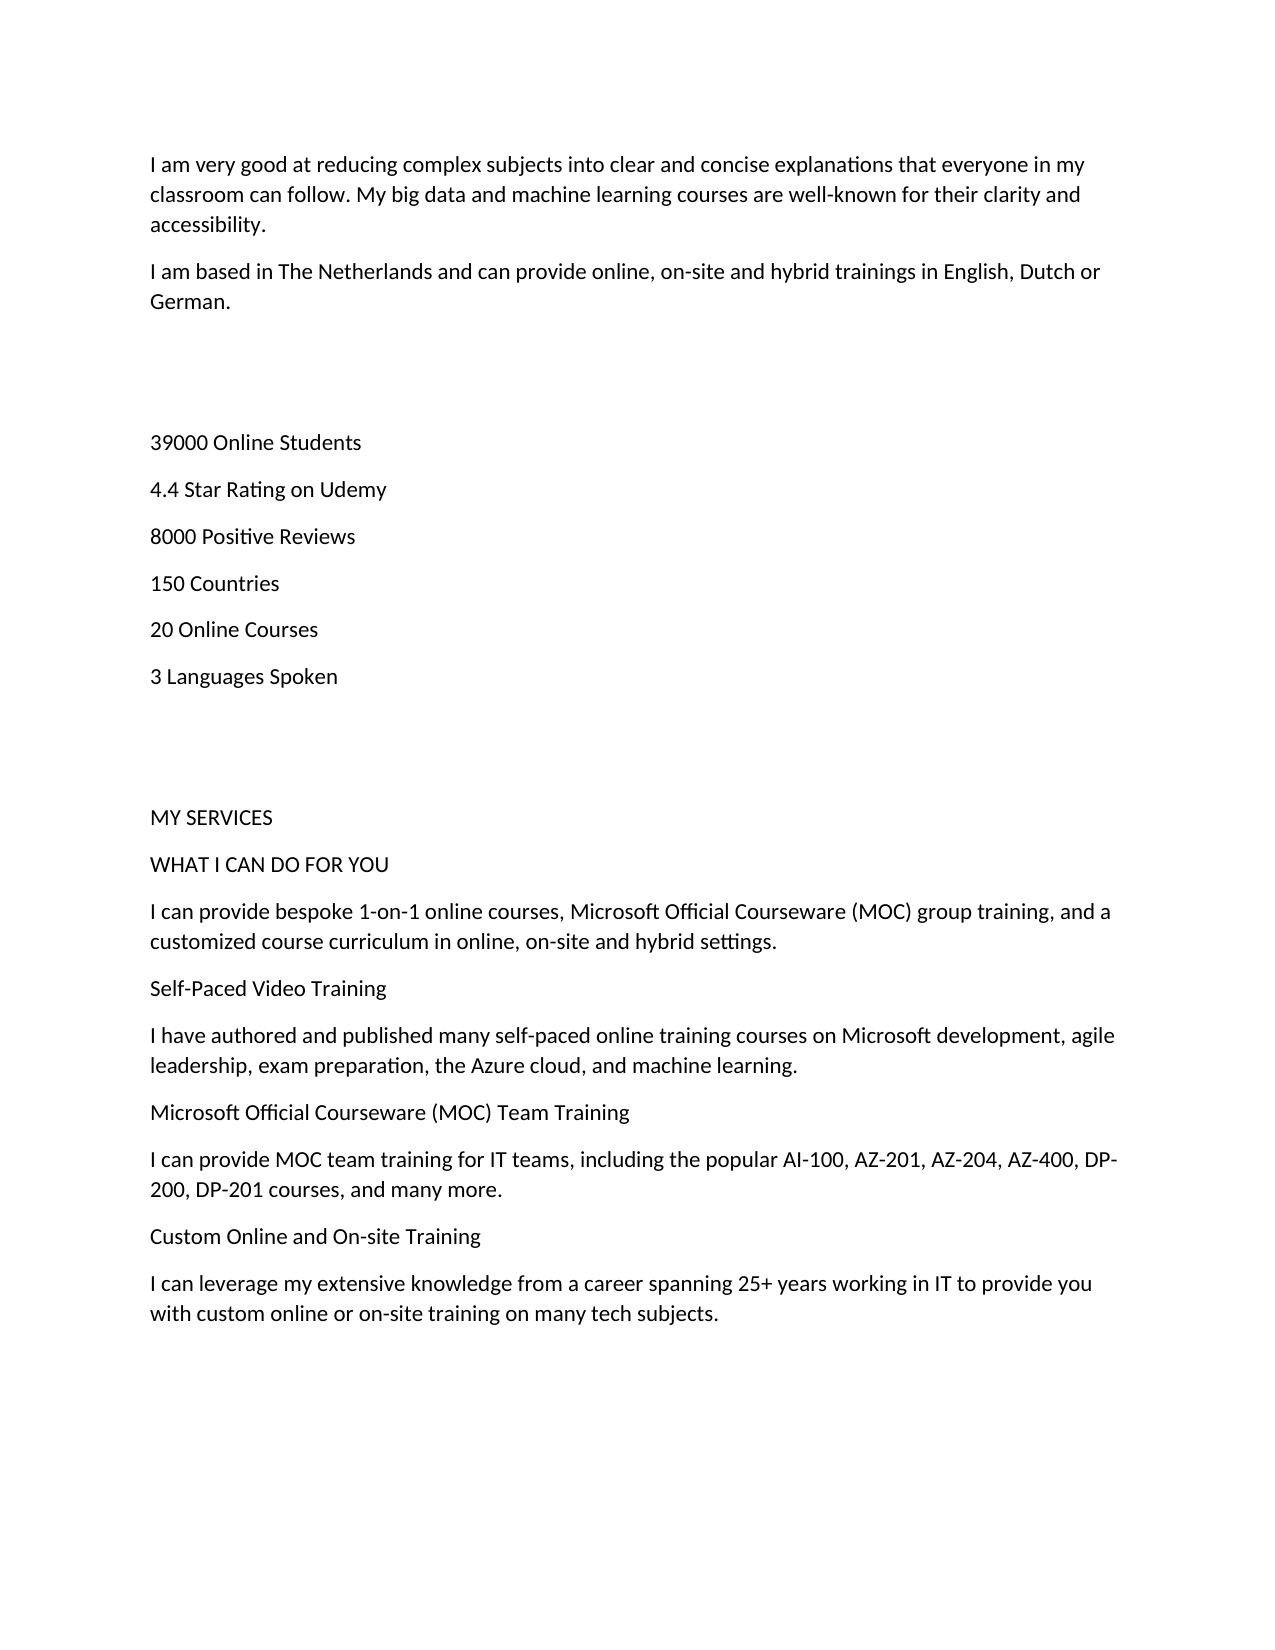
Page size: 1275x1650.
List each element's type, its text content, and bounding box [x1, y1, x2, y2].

text Microsoft Official Courseware (MOC) Team Training [150, 1098, 1125, 1126]
text MY SERVICES [150, 803, 1125, 831]
text I have authored and published many self-paced online training courses on Microsoft development, agile leadership, exam preparation, the Azure cloud, and machine learning. [150, 1021, 1125, 1079]
text I am very good at reducing complex subjects into clear and concise explanations that everyone in my classroom can follow. My big data and machine learning courses are well-known for their clarity and accessibility. [150, 150, 1125, 238]
text 8000 Positive Reviews [150, 522, 1125, 550]
text 4.4 Star Rating on Udemy [150, 475, 1125, 503]
text 39000 Online Students [150, 428, 1125, 456]
text 3 Languages Spoken [150, 662, 1125, 691]
text Custom Online and On-site Training [150, 1222, 1125, 1250]
text I am based in The Netherlands and can provide online, on-site and hybrid trainings in English, Dutch or German. [150, 257, 1125, 316]
text I can provide bespoke 1-on-1 online courses, Microsoft Official Courseware (MOC) group training, and a customized course curriculum in online, on-site and hybrid settings. [150, 897, 1125, 955]
text 150 Countries [150, 569, 1125, 597]
text I can provide MOC team training for IT teams, including the popular AI-100, AZ-201, AZ-204, AZ-400, DP-200, DP-201 courses, and many more. [150, 1145, 1125, 1203]
text I can leverage my extensive knowledge from a career spanning 25+ years working in IT to provide you with custom online or on-site training on many tech subjects. [150, 1269, 1125, 1327]
text WHAT I CAN DO FOR YOU [150, 850, 1125, 878]
text Self-Paced Video Training [150, 974, 1125, 1002]
text 20 Online Courses [150, 616, 1125, 644]
